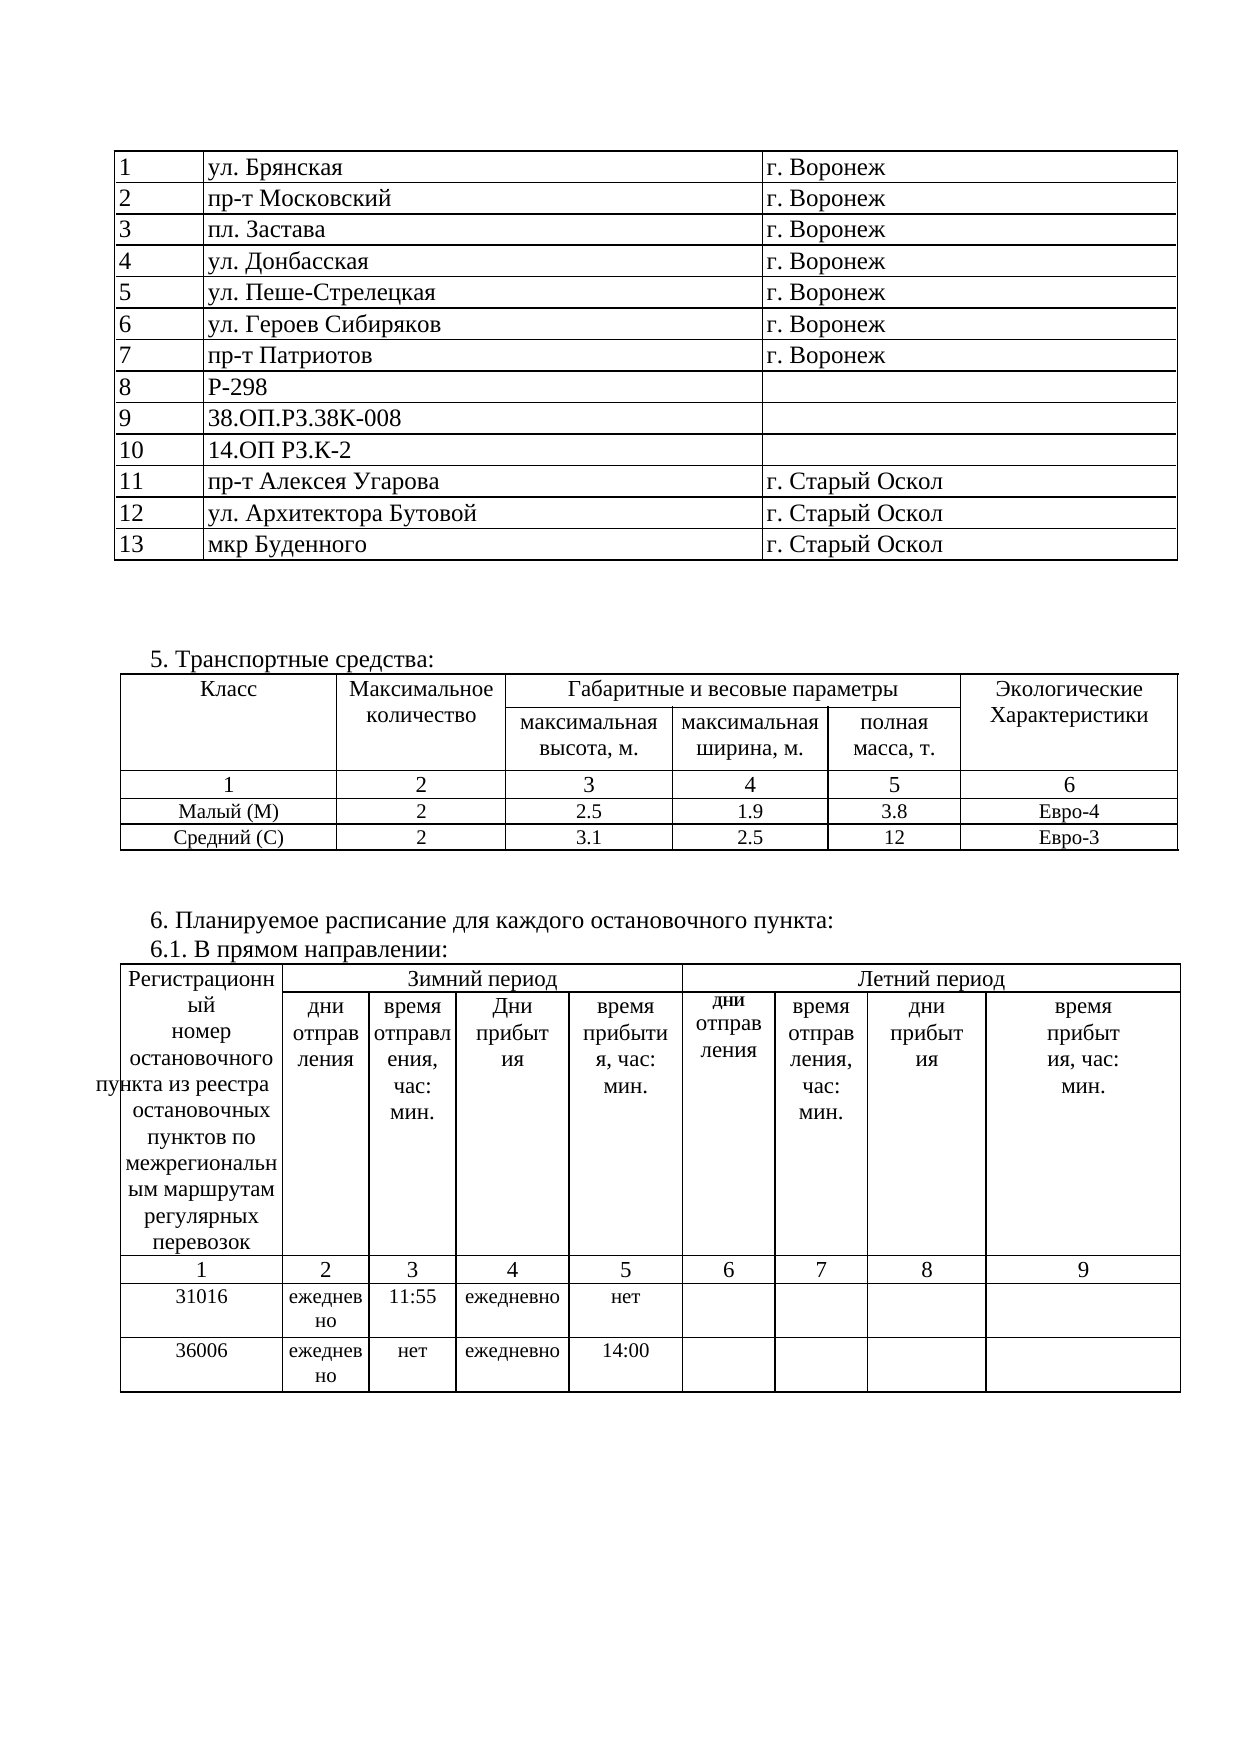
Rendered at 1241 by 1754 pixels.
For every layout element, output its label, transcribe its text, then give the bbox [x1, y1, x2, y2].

table_cell 2 [337, 799, 505, 823]
table_cell дни прибыт ия [868, 993, 985, 1254]
table_cell 3 [506, 771, 672, 798]
table_cell 14.ОП РЗ.К-2 [204, 435, 762, 464]
table_cell Р-298 [204, 372, 762, 402]
table_cell г. Воронеж [763, 339, 1177, 370]
table_cell г. Воронеж [763, 276, 1177, 307]
table_cell ул. Героев Сибиряков [204, 309, 762, 339]
table_cell 1 [121, 771, 336, 798]
table_cell г. Воронеж [763, 181, 1177, 213]
table_header Габаритные и весовые параметры [506, 675, 960, 706]
table_cell пл. Застава [204, 215, 762, 244]
table_cell г. Старый Оскол [763, 528, 1177, 559]
table_cell ежедневно [457, 1338, 568, 1391]
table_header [121, 965, 282, 1254]
table_cell [776, 1284, 867, 1337]
table_cell ежедневно [283, 1284, 368, 1337]
table_cell Дни прибыт ия [457, 993, 568, 1254]
table_cell 4 [115, 245, 203, 276]
table_cell 2.5 [673, 825, 827, 849]
table_cell 2 [337, 771, 505, 798]
table_cell 14:00 [570, 1338, 682, 1391]
table_cell нет [370, 1338, 455, 1391]
table_cell ул. Брянская [204, 152, 762, 181]
table_cell [987, 1284, 1180, 1337]
table_header Зимний период [283, 965, 682, 991]
table_header Максимальное количество [337, 675, 505, 770]
table_cell 5 [829, 771, 960, 798]
table_header Класс [121, 675, 336, 770]
table_cell ул. Донбасская [204, 246, 762, 276]
table_cell 6 [961, 771, 1177, 798]
table_cell время прибыт ия, час: мин. [987, 993, 1180, 1254]
table_cell [987, 1338, 1180, 1391]
table_cell пр-т Патриотов [204, 340, 762, 370]
table_cell 7 [115, 340, 203, 370]
table_cell 2 [115, 183, 203, 213]
text 5. Транспортные средства: [150, 644, 1090, 673]
table_cell 12 [829, 825, 960, 849]
table_cell г. Воронеж [763, 152, 1177, 181]
table_cell [776, 1338, 867, 1391]
table_cell 1.9 [673, 799, 827, 823]
table_cell 8 [115, 371, 203, 402]
table_cell ДНИ отправ ления [683, 993, 774, 1254]
table_cell время прибыти я, час: мин. [570, 993, 682, 1254]
table_cell Евро-4 [961, 799, 1177, 823]
table_cell время отправ ления, час: мин. [776, 993, 867, 1254]
table_cell 10 [115, 434, 203, 464]
table_cell 6 [115, 308, 203, 339]
table_cell 12 [115, 497, 203, 527]
table_cell 31016 [121, 1284, 282, 1337]
table_cell 9 [987, 1256, 1180, 1282]
table_cell Малый (М) [121, 799, 336, 823]
text 6. Планируемое расписание для каждого остановочного пункта: [150, 906, 1090, 934]
table_cell полная масса, т. [829, 708, 960, 770]
table_cell ежедневно [457, 1284, 568, 1337]
table_cell максимальная высота, м. [506, 708, 672, 770]
table_cell [868, 1284, 985, 1337]
table_cell 1 [121, 1256, 282, 1282]
table_cell дни отправ ления [283, 993, 368, 1254]
table_cell [683, 1338, 774, 1391]
table_cell нет [570, 1284, 682, 1337]
table_cell 38.ОП.РЗ.38К-008 [204, 403, 762, 433]
table_cell 36006 [121, 1338, 282, 1391]
table_cell пр-т Алексея Угарова [204, 466, 762, 496]
table_cell мкр Буденного [204, 529, 762, 559]
table_cell 5 [570, 1256, 682, 1282]
table_cell 2.5 [506, 799, 672, 823]
table_cell ул. Пеше-Стрелецкая [204, 277, 762, 307]
table_cell [763, 433, 1177, 464]
table_cell г. Воронеж [763, 213, 1177, 244]
table_cell [763, 370, 1177, 402]
table_header Летний период [683, 965, 1180, 991]
table_cell 9 [115, 403, 203, 433]
table_cell 11 [115, 466, 203, 496]
text 6.1. В прямом направлении: [150, 934, 1090, 963]
table_header Экологические Характеристики [961, 675, 1177, 770]
table_cell 1 [115, 152, 203, 181]
table_cell 13 [115, 529, 203, 559]
table_cell 2 [283, 1256, 368, 1282]
table_cell 4 [673, 771, 827, 798]
table_cell время отправл ения, час: мин. [370, 993, 455, 1254]
table_cell г. Воронеж [763, 244, 1177, 276]
table_cell 3 [115, 214, 203, 244]
table_cell 8 [868, 1256, 985, 1282]
table_cell ежедневно [283, 1338, 368, 1391]
table_cell 4 [457, 1256, 568, 1282]
table_cell максимальная ширина, м. [673, 708, 827, 770]
table_cell г. Старый Оскол [763, 465, 1177, 496]
table_cell ул. Архитектора Бутовой [204, 498, 762, 527]
table_cell 7 [776, 1256, 867, 1282]
table_cell Евро-3 [961, 825, 1177, 849]
table_cell пр-т Московский [204, 183, 762, 213]
table_cell 3.1 [506, 825, 672, 849]
table_cell 2 [337, 825, 505, 849]
table_cell [683, 1284, 774, 1337]
table_cell [763, 402, 1177, 433]
table_cell 11:55 [370, 1284, 455, 1337]
table_cell г. Воронеж [763, 307, 1177, 339]
table_cell 3.8 [829, 799, 960, 823]
table_cell Средний (С) [121, 825, 336, 849]
table_cell [868, 1338, 985, 1391]
table_cell г. Старый Оскол [763, 496, 1177, 527]
table_cell 3 [370, 1256, 455, 1282]
table_cell 5 [115, 277, 203, 307]
table_cell 6 [683, 1256, 774, 1282]
